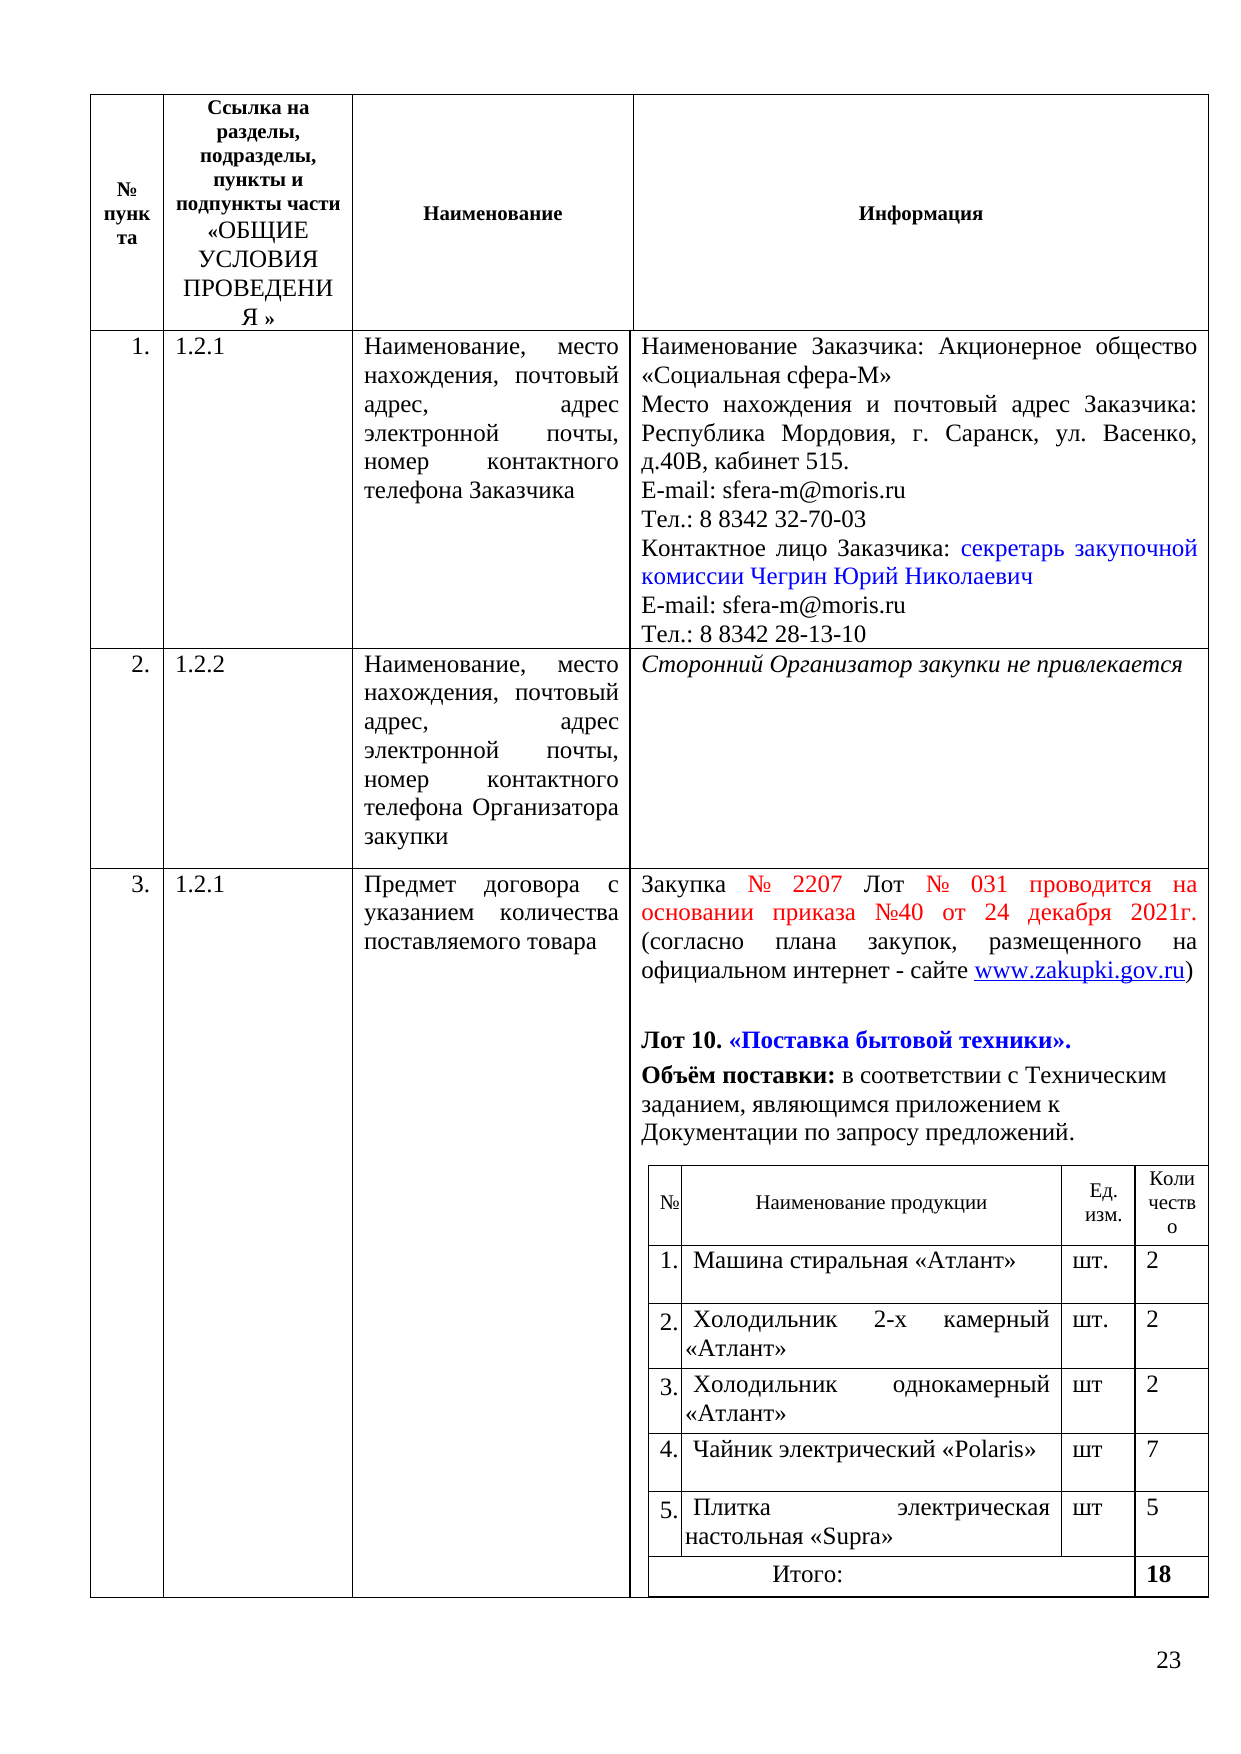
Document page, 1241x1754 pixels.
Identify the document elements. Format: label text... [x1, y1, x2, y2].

table_cell Наименование, место нахождения, почтовый адрес, адрес электронной почты, номер контактного телефона Заказчика [353, 331, 629, 648]
table_header Информация [634, 95, 1208, 330]
table_cell Наименование, место нахождения, почтовый адрес, адрес электронной почты, номер контактного телефона Организатора закупки [353, 649, 629, 868]
table_cell [91, 331, 163, 648]
table_cell 1.2.1 [164, 331, 352, 648]
table_cell [91, 649, 163, 868]
table_header Ссылка на разделы, подразделы, пункты и подпункты части «ОБЩИЕ УСЛОВИЯ ПРОВЕДЕНИЯ » [164, 95, 352, 330]
table_cell Наименование Заказчика: Акционерное общество «Социальная сфера-М» Место нахождения и почтовый адрес Заказчика: Республика Мордовия, г. Саранск, ул. Васенко, д.40В, кабинет 515. E-mail: sfera-m@moris.ru Тел.: 8 8342 32-70-03 Контактное лицо Заказчика: секретарь закупочной комиссии Чегрин Юрий Николаевич E-mail: sfera-m@moris.ru Тел.: 8 8342 28-13-10 [631, 331, 1208, 648]
table_cell Сторонний Организатор закупки не привлекается [631, 649, 1208, 868]
table_cell 1.2.2 [164, 649, 352, 868]
table_header № пункта [91, 95, 163, 330]
table_cell [91, 869, 163, 1597]
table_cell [631, 869, 1208, 1597]
table_header Наименование [353, 95, 633, 330]
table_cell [353, 869, 629, 1597]
table_cell 1.2.1 [164, 869, 352, 1597]
